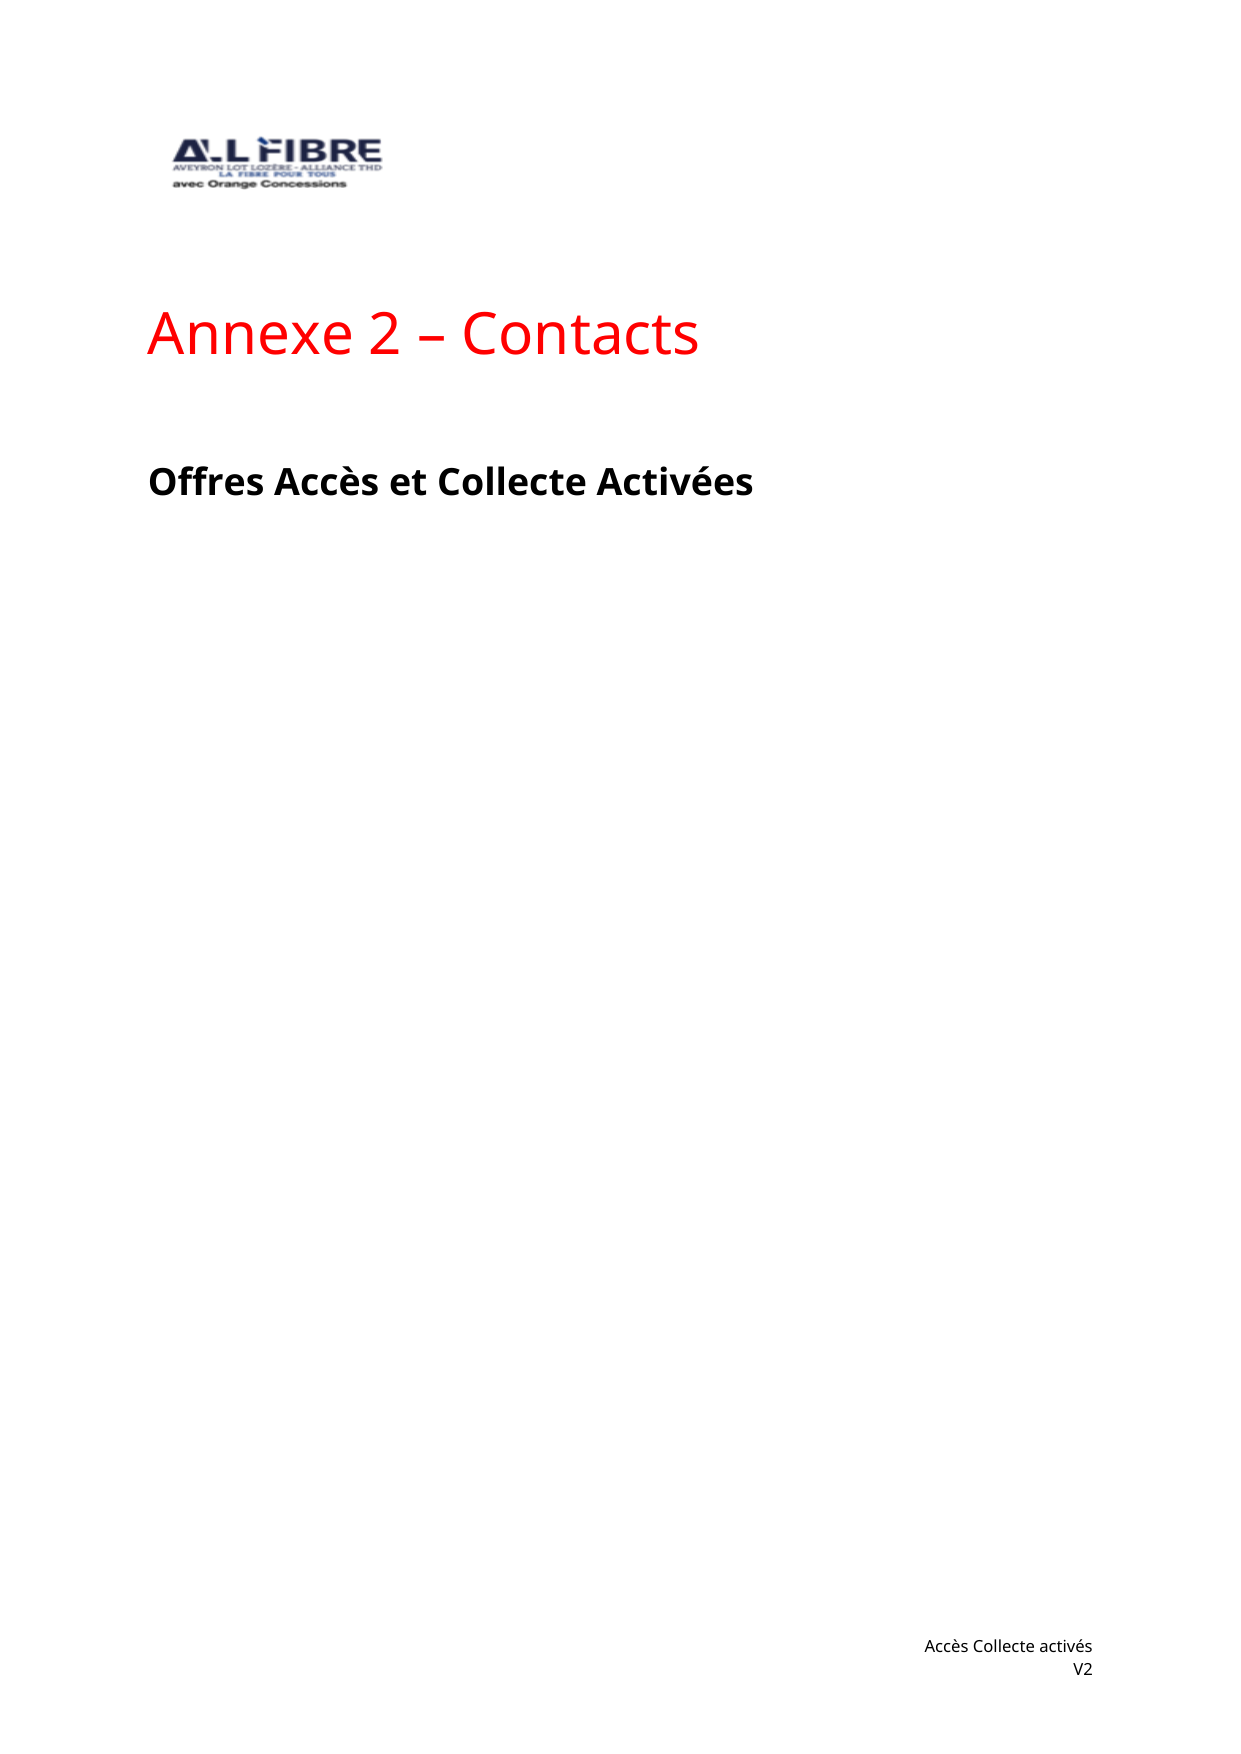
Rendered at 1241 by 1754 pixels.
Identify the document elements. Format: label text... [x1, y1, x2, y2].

text Offres Accès et Collecte Activées [148, 456, 1092, 507]
text Annexe 2 – Contacts [148, 292, 1092, 371]
picture [147, 73, 408, 242]
